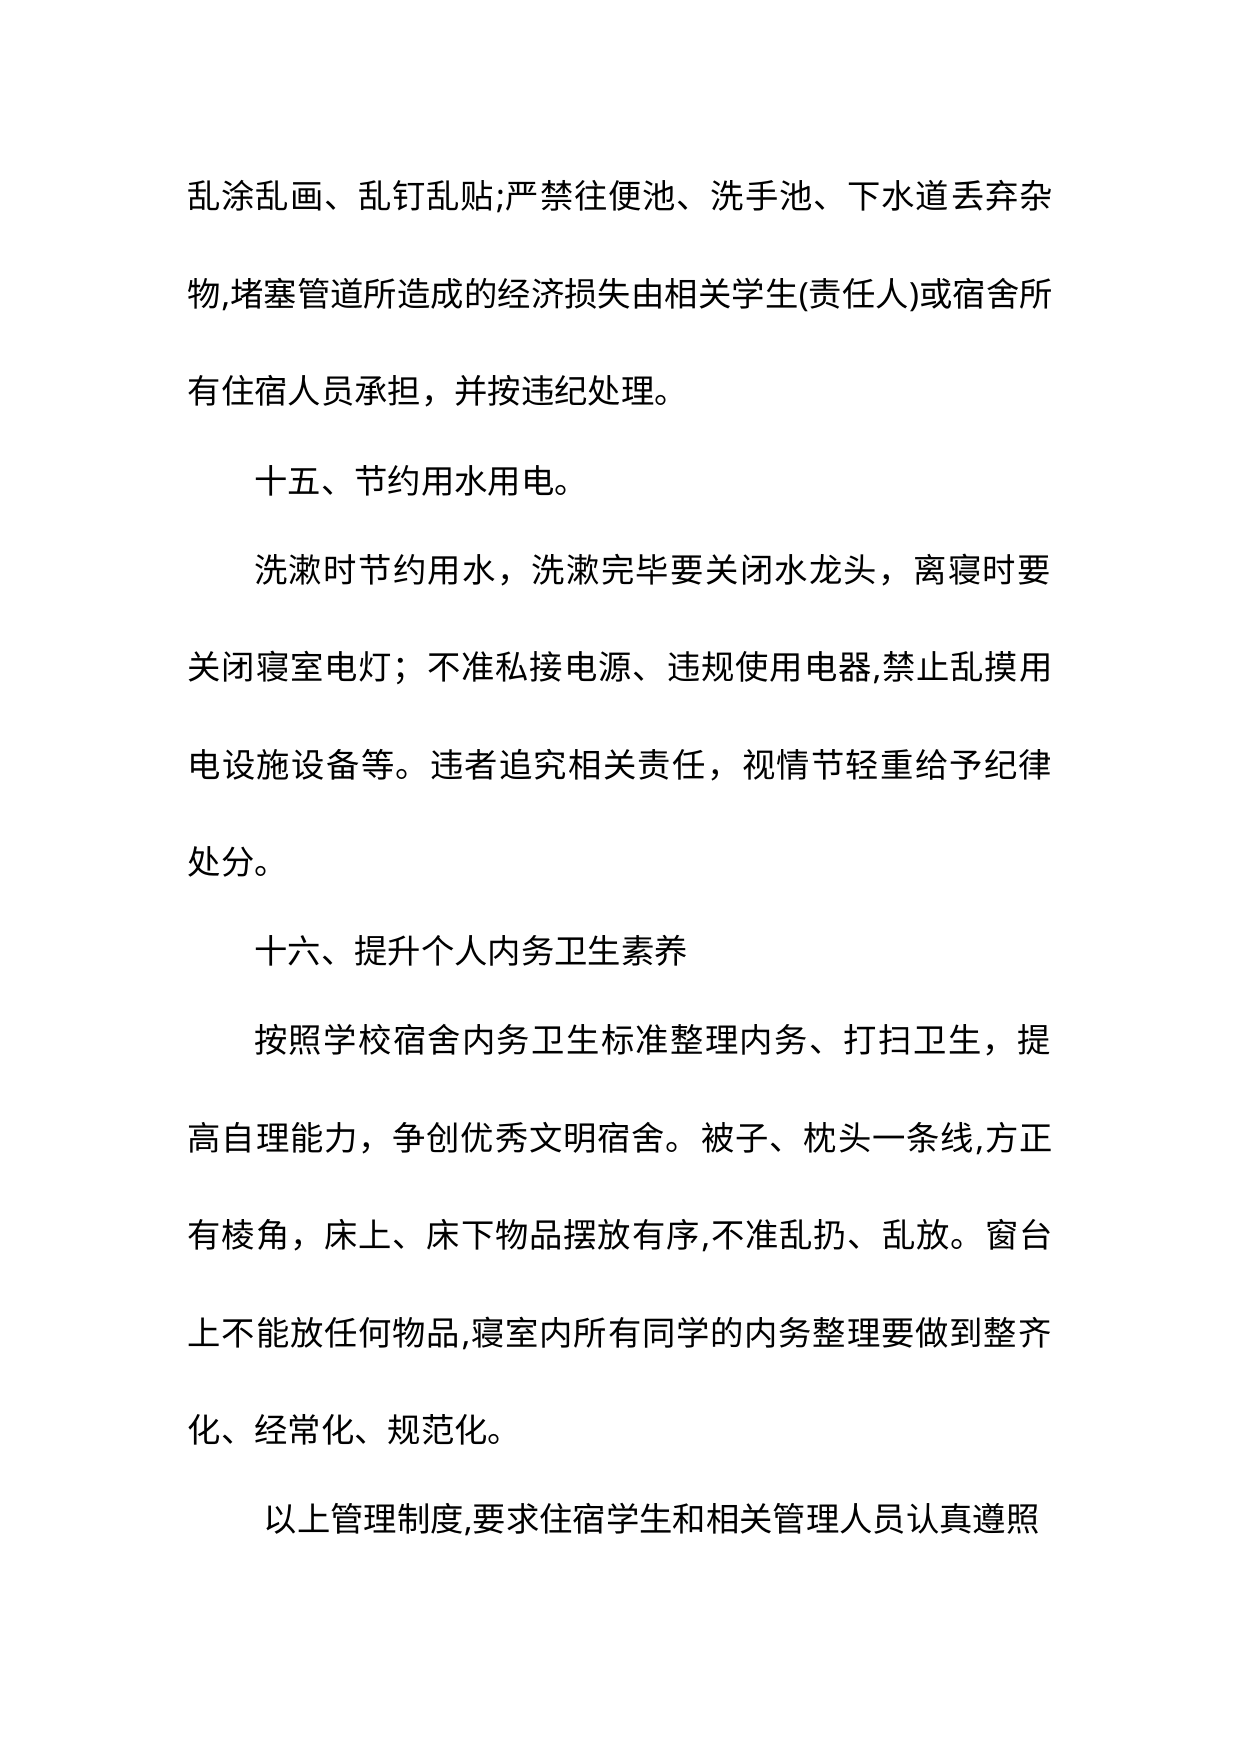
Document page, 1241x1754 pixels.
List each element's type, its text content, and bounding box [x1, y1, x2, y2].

list 按照学校宿舍内务卫生标准整理内务、打扫卫生，提高自理能力，争创优秀文明宿舍。被子、枕头一条线,方正有棱角，床上、床下物品摆放有序,不准乱扔、乱放。窗台上不能放任何物品,寝室内所有同学的内务整理要做到整齐化、经常化、规范化。 [187, 1006, 1053, 1461]
list 提升个人内务卫生素养 [187, 917, 1053, 982]
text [187, 1485, 1053, 1550]
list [187, 162, 1053, 422]
list 洗漱时节约用水，洗漱完毕要关闭水龙头，离寝时要关闭寝室电灯；不准私接电源、违规使用电器,禁止乱摸用电设施设备等。违者追究相关责任，视情节轻重给予纪律处分。 [187, 535, 1053, 893]
list 节约用水用电。 [187, 446, 1053, 511]
